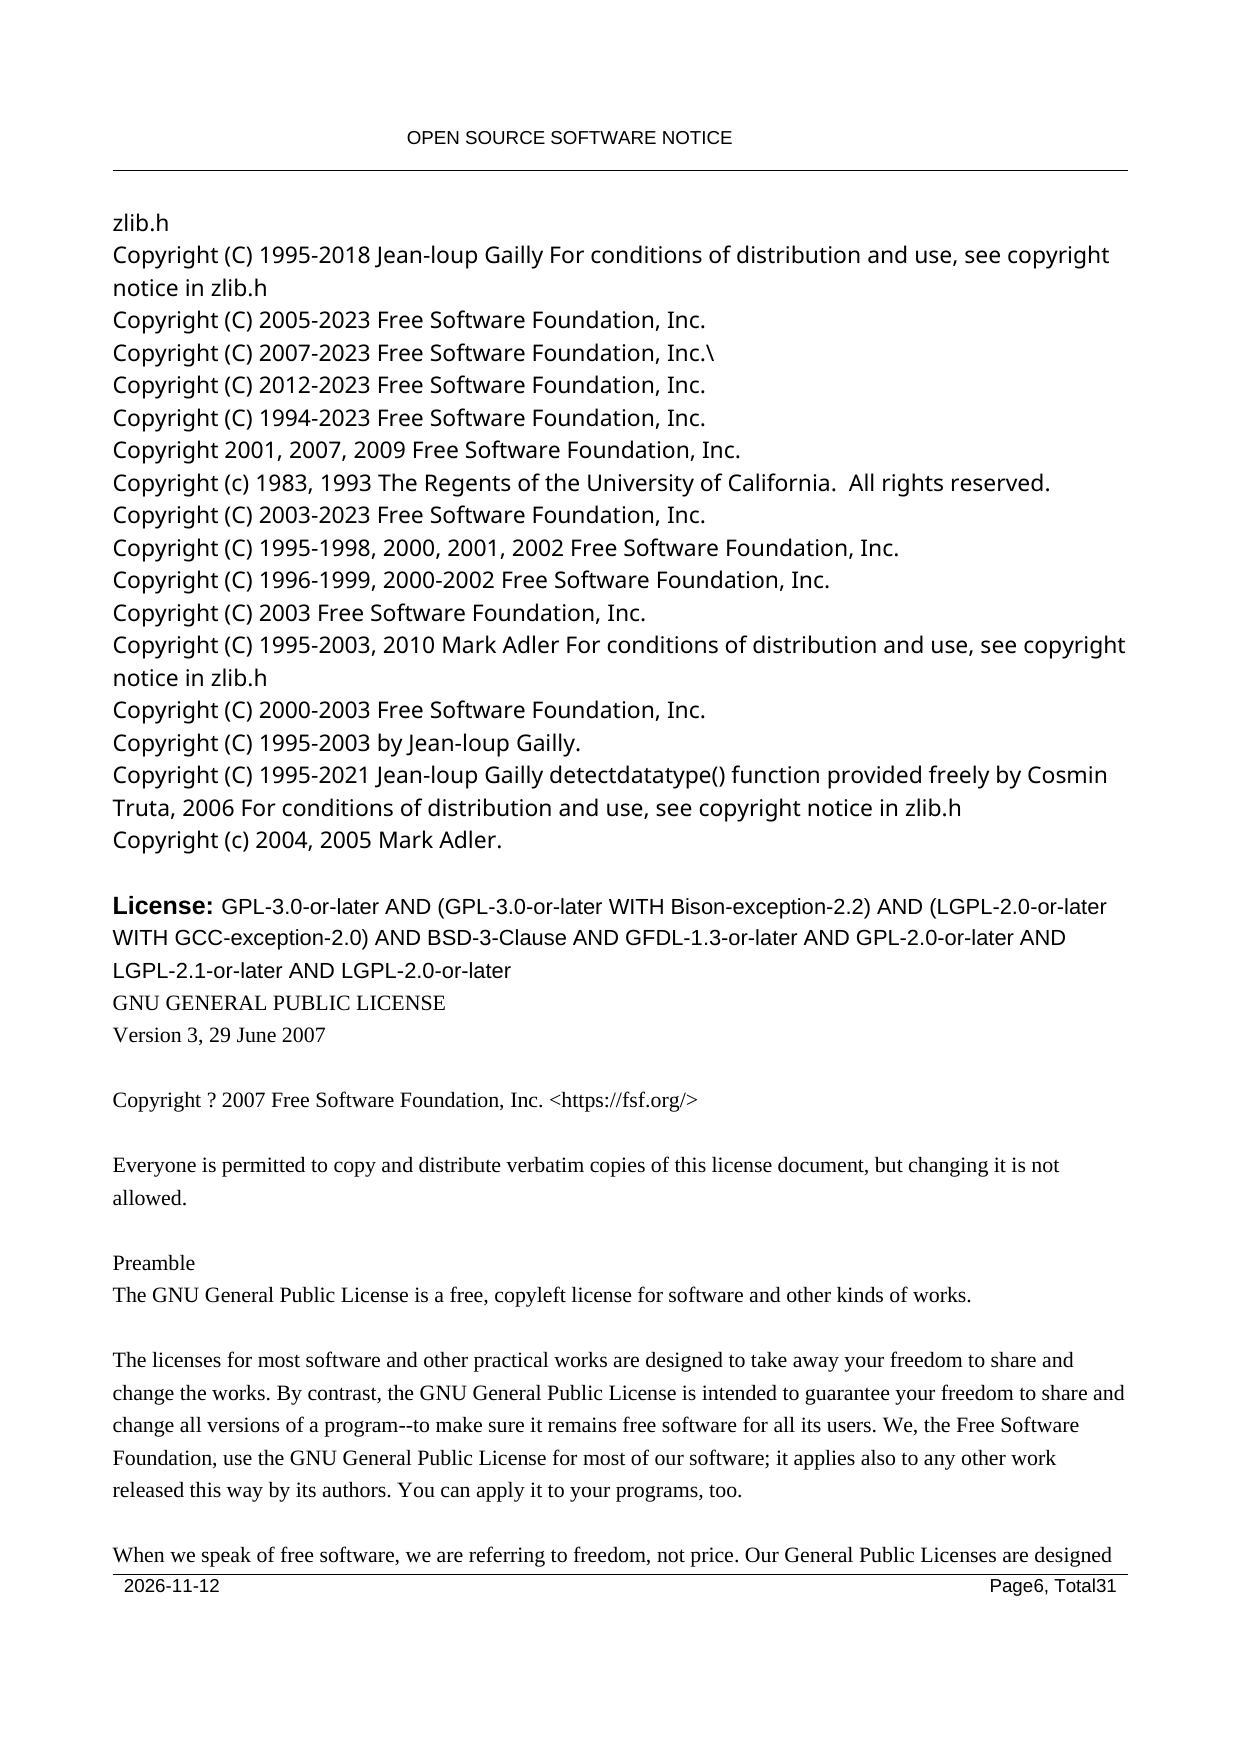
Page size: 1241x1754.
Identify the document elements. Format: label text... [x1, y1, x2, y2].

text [112, 206, 1128, 889]
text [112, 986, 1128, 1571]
text License: GPL-3.0-or-later AND (GPL-3.0-or-later WITH Bison-exception-2.2) AND (LGPL-2.0-or-later WITH GCC-exception-2.0) AND BSD-3-Clause AND GFDL-1.3-or-later AND GPL-2.0-or-later AND LGPL-2.1-or-later AND LGPL-2.0-or-later [112, 889, 1128, 986]
